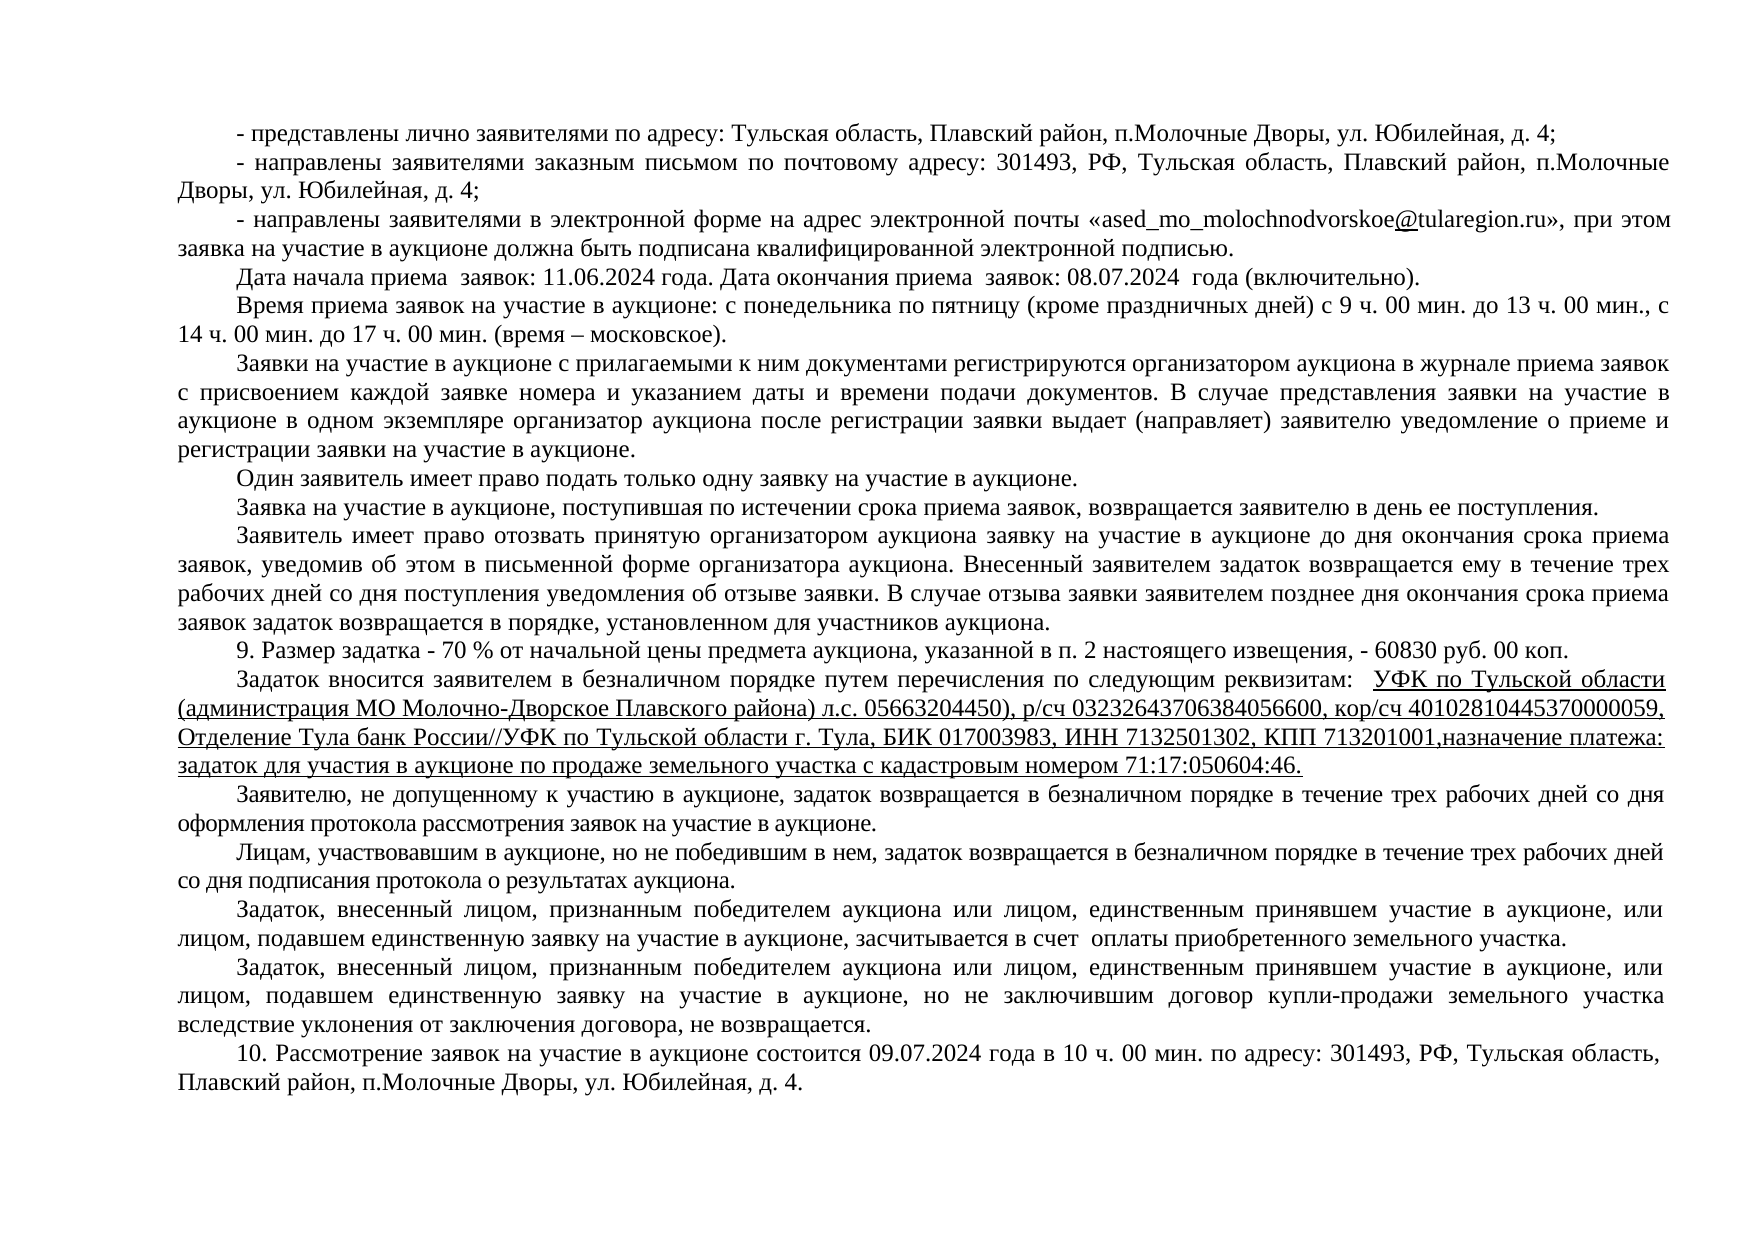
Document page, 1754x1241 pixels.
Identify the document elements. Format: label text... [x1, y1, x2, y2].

text Задаток вносится заявителем в безналичном порядке путем перечисления по следующим реквизитам: УФК по Тульской области (администрация МО Молочно-Дворское Плавского района) л.с. 05663204450), р/сч 03232643706384056600, кор/сч 40102810445370000059, Отделение Тула банк России//УФК по Тульской области г. Тула, БИК 017003983, ИНН 7132501302, КПП 713201001,назначение платежа: задаток для участия в аукционе по продаже земельного участка с кадастровым номером 71:17:050604:46. [177, 719, 1665, 747]
text Задаток, внесенный лицом, признанным победителем аукциона или лицом, единственным принявшем участие в аукционе, или лицом, подавшем единственную заявку на участие в аукционе, засчитывается в счет оплаты приобретенного земельного участка. [177, 894, 1665, 952]
text Заявитель имеет право отозвать принятую организатором аукциона заявку на участие в аукционе до дня окончания срока приема заявок, уведомив об этом в письменной форме организатора аукциона. Внесенный заявителем задаток возвращается ему в течение трех рабочих дней со дня поступления уведомления об отзыве заявки. В случае отзыва заявки заявителем позднее дня окончания срока приема заявок задаток возвращается в порядке, установленном для участников аукциона. [177, 521, 1671, 636]
text Задаток вносится заявителем в безналичном порядке путем перечисления по следующим реквизитам: УФК по Тульской области (администрация МО Молочно-Дворское Плавского района) л.с. 05663204450), р/сч 03232643706384056600, кор/сч 40102810445370000059, Отделение Тула банк России//УФК по Тульской области г. Тула, БИК 017003983, ИНН 7132501302, КПП 713201001,назначение платежа: задаток для участия в аукционе по продаже земельного участка с кадастровым номером 71:17:050604:46. [177, 664, 1665, 718]
text Время приема заявок на участие в аукционе: с понедельника по пятницу (кроме праздничных дней) с 9 ч. 00 мин. до 13 ч. 00 мин., с 14 ч. 00 мин. до 17 ч. 00 мин. (время – московское). [177, 291, 1671, 348]
text 10. Рассмотрение заявок на участие в аукционе состоится 09.07.2024 года в 10 ч. 00 мин. по адресу: 301493, РФ, Тульская область, Плавский район, п.Молочные Дворы, ул. Юбилейная, д. 4. [177, 1038, 1663, 1096]
text Заявителю, не допущенному к участию в аукционе, задаток возвращается в безналичном порядке в течение трех рабочих дней со дня оформления протокола рассмотрения заявок на участие в аукционе. [177, 779, 1665, 837]
text Дата начала приема заявок: 11.06.2024 года. Дата окончания приема заявок: 08.07.2024 года (включительно). [177, 262, 1671, 291]
text Лицам, участвовавшим в аукционе, но не победившим в нем, задаток возвращается в безналичном порядке в течение трех рабочих дней со дня подписания протокола о результатах аукциона. [177, 837, 1665, 894]
text Задаток вносится заявителем в безналичном порядке путем перечисления по следующим реквизитам: УФК по Тульской области (администрация МО Молочно-Дворское Плавского района) л.с. 05663204450), р/сч 03232643706384056600, кор/сч 40102810445370000059, Отделение Тула банк России//УФК по Тульской области г. Тула, БИК 017003983, ИНН 7132501302, КПП 713201001,назначение платежа: задаток для участия в аукционе по продаже земельного участка с кадастровым номером 71:17:050604:46. [177, 748, 1665, 779]
text 9. Размер задатка - 70 % от начальной цены предмета аукциона, указанной в п. 2 настоящего извещения, - 60830 руб. 00 коп. [222, 636, 1671, 664]
text Задаток, внесенный лицом, признанным победителем аукциона или лицом, единственным принявшем участие в аукционе, или лицом, подавшем единственную заявку на участие в аукционе, но не заключившим договор купли-продажи земельного участка вследствие уклонения от заключения договора, не возвращается. [177, 952, 1665, 1038]
text Заявки на участие в аукционе с прилагаемыми к ним документами регистрируются организатором аукциона в журнале приема заявок с присвоением каждой заявке номера и указанием даты и времени подачи документов. В случае представления заявки на участие в аукционе в одном экземпляре организатор аукциона после регистрации заявки выдает (направляет) заявителю уведомление о приеме и регистрации заявки на участие в аукционе. [177, 348, 1671, 463]
text - представлены лично заявителями по адресу: Тульская область, Плавский район, п.Молочные Дворы, ул. Юбилейная, д. 4; [177, 118, 1671, 147]
text - направлены заявителями в электронной форме на адрес электронной почты «ased_mo_molochnodvorskoe@tularegion.ru», при этом заявка на участие в аукционе должна быть подписана квалифицированной электронной подписью. [177, 204, 1671, 262]
text Один заявитель имеет право подать только одну заявку на участие в аукционе. [177, 463, 1671, 492]
text - направлены заявителями заказным письмом по почтовому адресу: 301493, РФ, Тульская область, Плавский район, п.Молочные Дворы, ул. Юбилейная, д. 4; [177, 147, 1671, 204]
text Заявка на участие в аукционе, поступившая по истечении срока приема заявок, возвращается заявителю в день ее поступления. [177, 492, 1671, 521]
